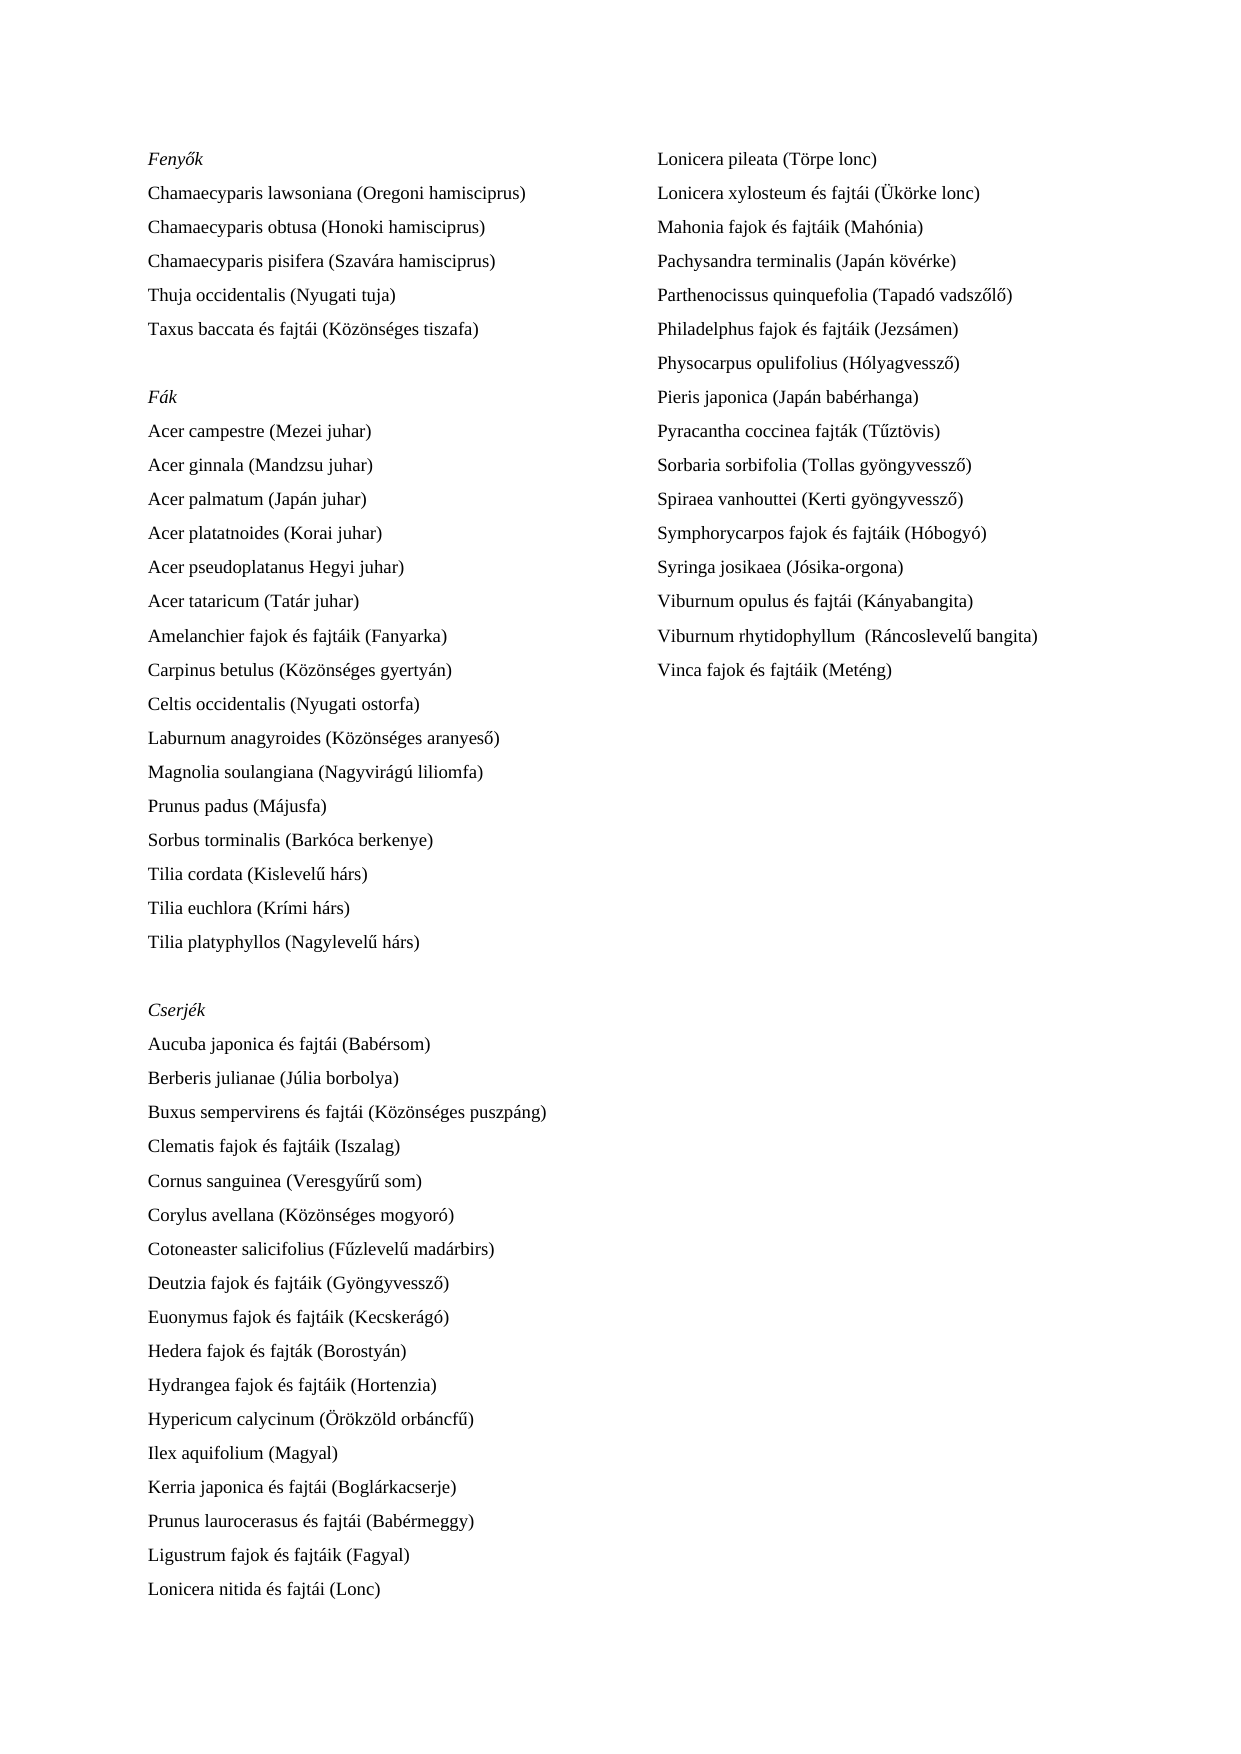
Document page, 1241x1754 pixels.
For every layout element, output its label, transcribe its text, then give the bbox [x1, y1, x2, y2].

text Acer palmatum (Japán juhar) [148, 488, 583, 510]
text Corylus avellana (Közönséges mogyoró) [148, 1203, 583, 1225]
text Viburnum rhytidophyllum (Ráncoslevelű bangita) [657, 624, 1093, 646]
text Tilia platyphyllos (Nagylevelű hárs) [148, 931, 583, 953]
text Cornus sanguinea (Veresgyűrű som) [148, 1169, 583, 1191]
text Chamaecyparis lawsoniana (Oregoni hamisciprus) [148, 182, 583, 203]
text Physocarpus opulifolius (Hólyagvessző) [657, 352, 1093, 373]
text Ligustrum fajok és fajtáik (Fagyal) [148, 1544, 583, 1566]
text Syringa josikaea (Jósika-orgona) [657, 556, 1093, 578]
text Berberis julianae (Júlia borbolya) [148, 1067, 583, 1089]
text Carpinus betulus (Közönséges gyertyán) [148, 658, 583, 680]
text Magnolia soulangiana (Nagyvirágú liliomfa) [148, 761, 583, 782]
text Acer campestre (Mezei juhar) [148, 420, 583, 442]
text Euonymus fajok és fajtáik (Kecskerágó) [148, 1306, 583, 1327]
text Acer platatnoides (Korai juhar) [148, 522, 583, 544]
text Celtis occidentalis (Nyugati ostorfa) [148, 693, 583, 714]
text Lonicera pileata (Törpe lonc) [657, 148, 1093, 169]
text Vinca fajok és fajtáik (Meténg) [657, 658, 1093, 680]
text Fenyők [148, 148, 583, 169]
text Kerria japonica és fajtái (Boglárkacserje) [148, 1476, 583, 1498]
text Deutzia fajok és fajtáik (Gyöngyvessző) [148, 1272, 583, 1293]
text Chamaecyparis obtusa (Honoki hamisciprus) [148, 216, 583, 237]
text Sorbaria sorbifolia (Tollas gyöngyvessző) [657, 454, 1093, 476]
text Amelanchier fajok és fajtáik (Fanyarka) [148, 624, 583, 646]
text Hypericum calycinum (Örökzöld orbáncfű) [148, 1408, 583, 1429]
text Tilia euchlora (Krími hárs) [148, 897, 583, 918]
text Pyracantha coccinea fajták (Tűztövis) [657, 420, 1093, 442]
text Ilex aquifolium (Magyal) [148, 1442, 583, 1463]
text Aucuba japonica és fajtái (Babérsom) [148, 1033, 583, 1055]
text Prunus padus (Májusfa) [148, 795, 583, 816]
text Viburnum opulus és fajtái (Kányabangita) [657, 590, 1093, 612]
text Acer pseudoplatanus Hegyi juhar) [148, 556, 583, 578]
text Hedera fajok és fajták (Borostyán) [148, 1340, 583, 1361]
text Tilia cordata (Kislevelű hárs) [148, 863, 583, 884]
text Acer ginnala (Mandzsu juhar) [148, 454, 583, 476]
text Parthenocissus quinquefolia (Tapadó vadszőlő) [657, 284, 1093, 305]
text Cserjék [148, 999, 583, 1021]
text Taxus baccata és fajtái (Közönséges tiszafa) [148, 318, 583, 339]
text Thuja occidentalis (Nyugati tuja) [148, 284, 583, 305]
text Spiraea vanhouttei (Kerti gyöngyvessző) [657, 488, 1093, 510]
text Cotoneaster salicifolius (Fűzlevelű madárbirs) [148, 1238, 583, 1259]
text Sorbus torminalis (Barkóca berkenye) [148, 829, 583, 850]
text Philadelphus fajok és fajtáik (Jezsámen) [657, 318, 1093, 339]
text Chamaecyparis pisifera (Szavára hamisciprus) [148, 250, 583, 271]
text Lonicera nitida és fajtái (Lonc) [148, 1578, 583, 1600]
text Buxus sempervirens és fajtái (Közönséges puszpáng) [148, 1101, 583, 1123]
text Pachysandra terminalis (Japán kövérke) [657, 250, 1093, 271]
text Mahonia fajok és fajtáik (Mahónia) [657, 216, 1093, 237]
text Symphorycarpos fajok és fajtáik (Hóbogyó) [657, 522, 1093, 544]
text Pieris japonica (Japán babérhanga) [657, 386, 1093, 408]
text Hydrangea fajok és fajtáik (Hortenzia) [148, 1374, 583, 1395]
text Prunus laurocerasus és fajtái (Babérmeggy) [148, 1510, 583, 1532]
text Laburnum anagyroides (Közönséges aranyeső) [148, 727, 583, 748]
text Acer tataricum (Tatár juhar) [148, 590, 583, 612]
text Lonicera xylosteum és fajtái (Ükörke lonc) [657, 182, 1093, 203]
text Clematis fajok és fajtáik (Iszalag) [148, 1135, 583, 1157]
text Fák [148, 386, 583, 408]
